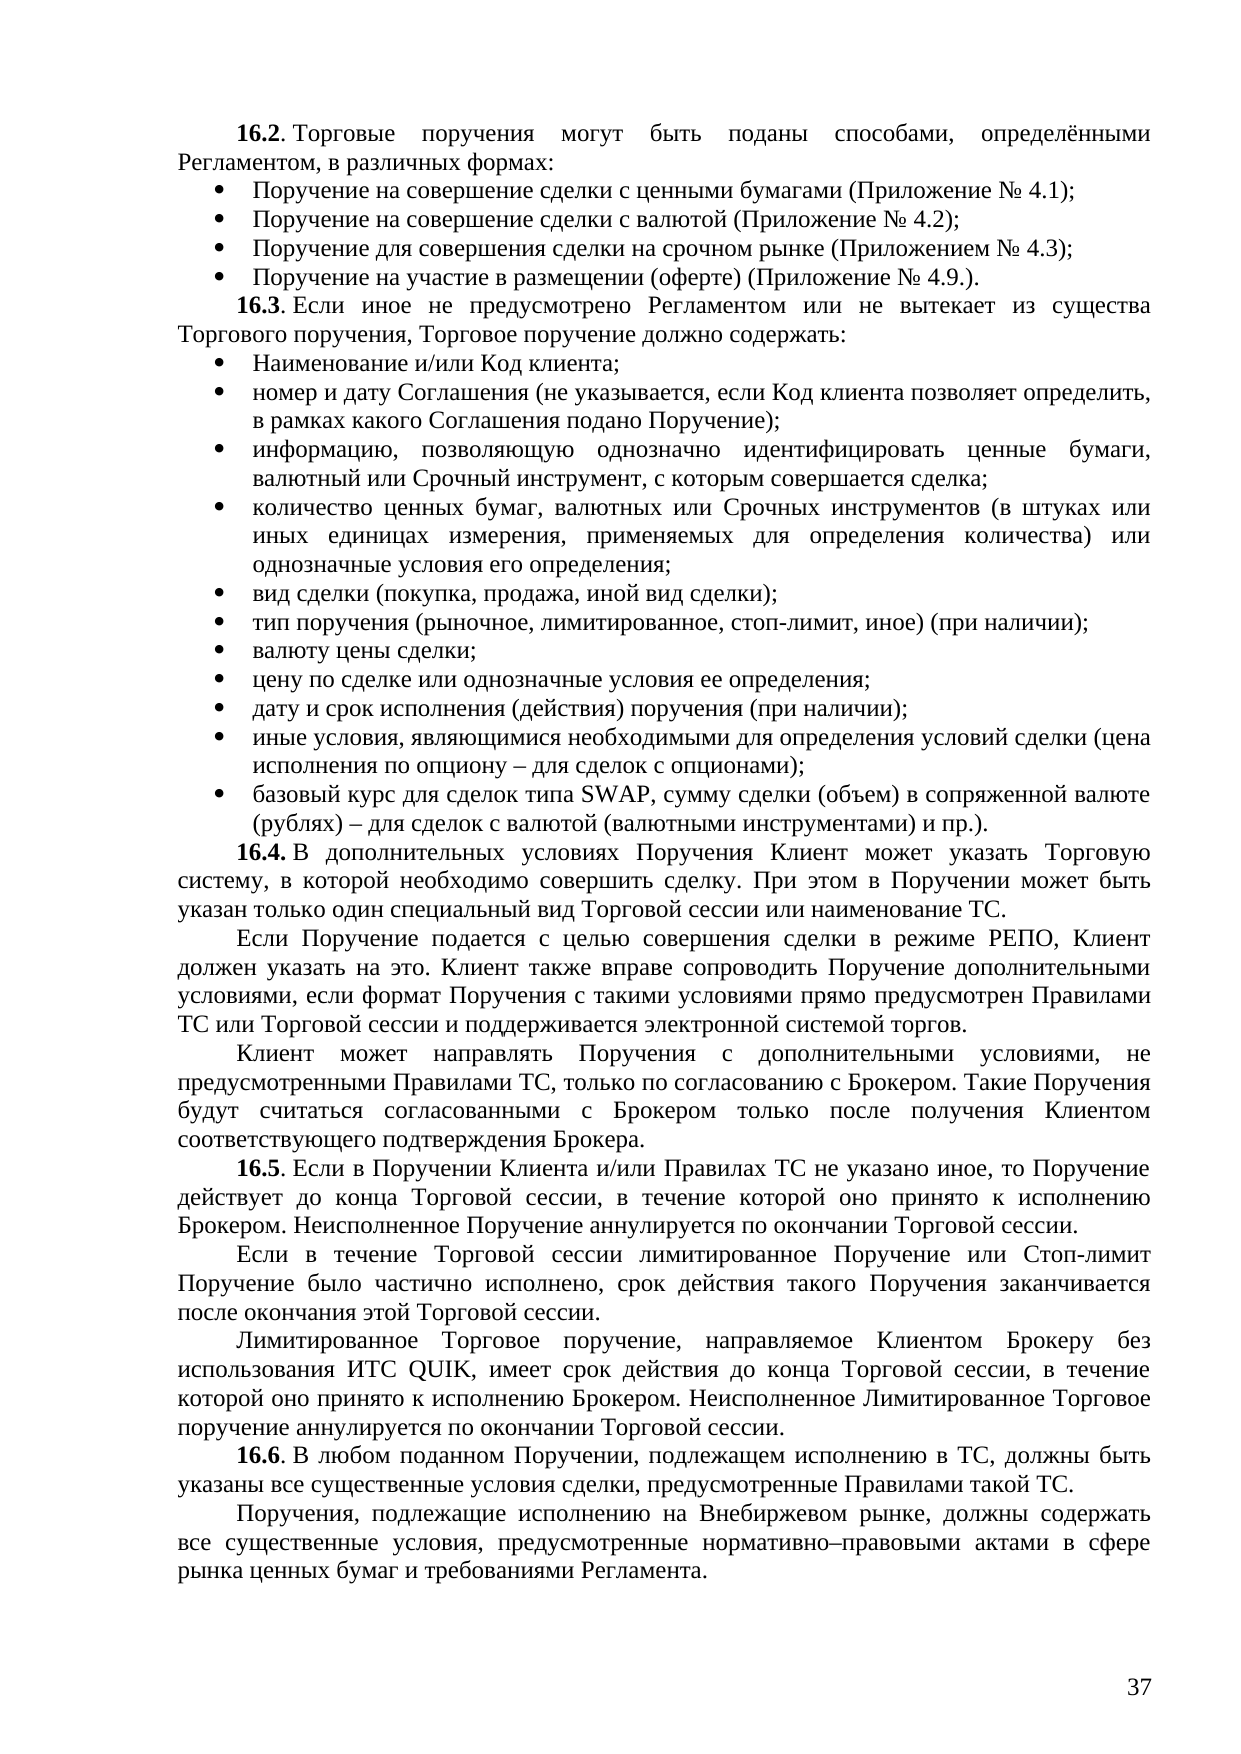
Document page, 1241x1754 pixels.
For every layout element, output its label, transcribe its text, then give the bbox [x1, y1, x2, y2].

text 16.4. В дополнительных условиях Поручения Клиент может указать Торговую систему, в которой необходимо совершить сделку. При этом в Поручении может быть указан только один специальный вид Торговой сессии или наименование ТС. [177, 837, 1152, 923]
list Поручение для совершения сделки на срочном рынке (Приложением № 4.3); [215, 233, 1152, 262]
text Поручения, подлежащие исполнению на Внебиржевом рынке, должны содержать все существенные условия, предусмотренные нормативно–правовыми актами в сфере рынка ценных бумаг и требованиями Регламента. [177, 1498, 1152, 1584]
list цену по сделке или однозначные условия ее определения; [215, 664, 1152, 693]
text 16.3. Если иное не предусмотрено Регламентом или не вытекает из существа Торгового поручения, Торговое поручение должно содержать: [177, 291, 1152, 348]
list количество ценных бумаг, валютных или Срочных инструментов (в штуках или иных единицах измерения, применяемых для определения количества) или однозначные условия его определения; [215, 492, 1152, 578]
text 16.2. Торговые поручения могут быть поданы способами, определёнными Регламентом, в различных формах: [177, 118, 1152, 176]
list иные условия, являющимися необходимыми для определения условий сделки (цена исполнения по опциону – для сделок с опционами); [215, 722, 1152, 779]
list дату и срок исполнения (действия) поручения (при наличии); [215, 693, 1152, 722]
list валюту цены сделки; [215, 636, 1152, 664]
list вид сделки (покупка, продажа, иной вид сделки); [215, 578, 1152, 607]
text 16.5. Если в Поручении Клиента и/или Правилах ТС не указано иное, то Поручение действует до конца Торговой сессии, в течение которой оно принято к исполнению Брокером. Неисполненное Поручение аннулируется по окончании Торговой сессии. [177, 1153, 1152, 1239]
text Клиент может направлять Поручения с дополнительными условиями, не предусмотренными Правилами ТС, только по согласованию с Брокером. Такие Поручения будут считаться согласованными с Брокером только после получения Клиентом соответствующего подтверждения Брокера. [177, 1038, 1152, 1153]
text 16.6. В любом поданном Поручении, подлежащем исполнению в ТС, должны быть указаны все существенные условия сделки, предусмотренные Правилами такой ТС. [177, 1441, 1152, 1498]
list номер и дату Соглашения (не указывается, если Код клиента позволяет определить, в рамках какого Соглашения подано Поручение); [215, 377, 1152, 434]
list Наименование и/или Код клиента; [215, 348, 1152, 377]
text Лимитированное Торговое поручение, направляемое Клиентом Брокеру без использования ИТС QUIK, имеет срок действия до конца Торговой сессии, в течение которой оно принято к исполнению Брокером. Неисполненное Лимитированное Торговое поручение аннулируется по окончании Торговой сессии. [177, 1326, 1152, 1441]
list Поручение на участие в размещении (оферте) (Приложение № 4.9.). [215, 262, 1152, 291]
list Поручение на совершение сделки с ценными бумагами (Приложение № 4.1); [215, 176, 1152, 204]
text Если в течение Торговой сессии лимитированное Поручение или Стоп-лимит Поручение было частично исполнено, срок действия такого Поручения заканчивается после окончания этой Торговой сессии. [177, 1239, 1152, 1326]
list базовый курс для сделок типа SWAP, сумму сделки (объем) в сопряженной валюте (рублях) – для сделок с валютой (валютными инструментами) и пр.). [215, 779, 1152, 837]
list информацию, позволяющую однозначно идентифицировать ценные бумаги, валютный или Срочный инструмент, с которым совершается сделка; [215, 434, 1152, 492]
list тип поручения (рыночное, лимитированное, стоп-лимит, иное) (при наличии); [215, 607, 1152, 636]
text Если Поручение подается с целью совершения сделки в режиме РЕПО, Клиент должен указать на это. Клиент также вправе сопроводить Поручение дополнительными условиями, если формат Поручения с такими условиями прямо предусмотрен Правилами ТС или Торговой сессии и поддерживается электронной системой торгов. [177, 923, 1152, 1038]
list Поручение на совершение сделки с валютой (Приложение № 4.2); [215, 204, 1152, 233]
